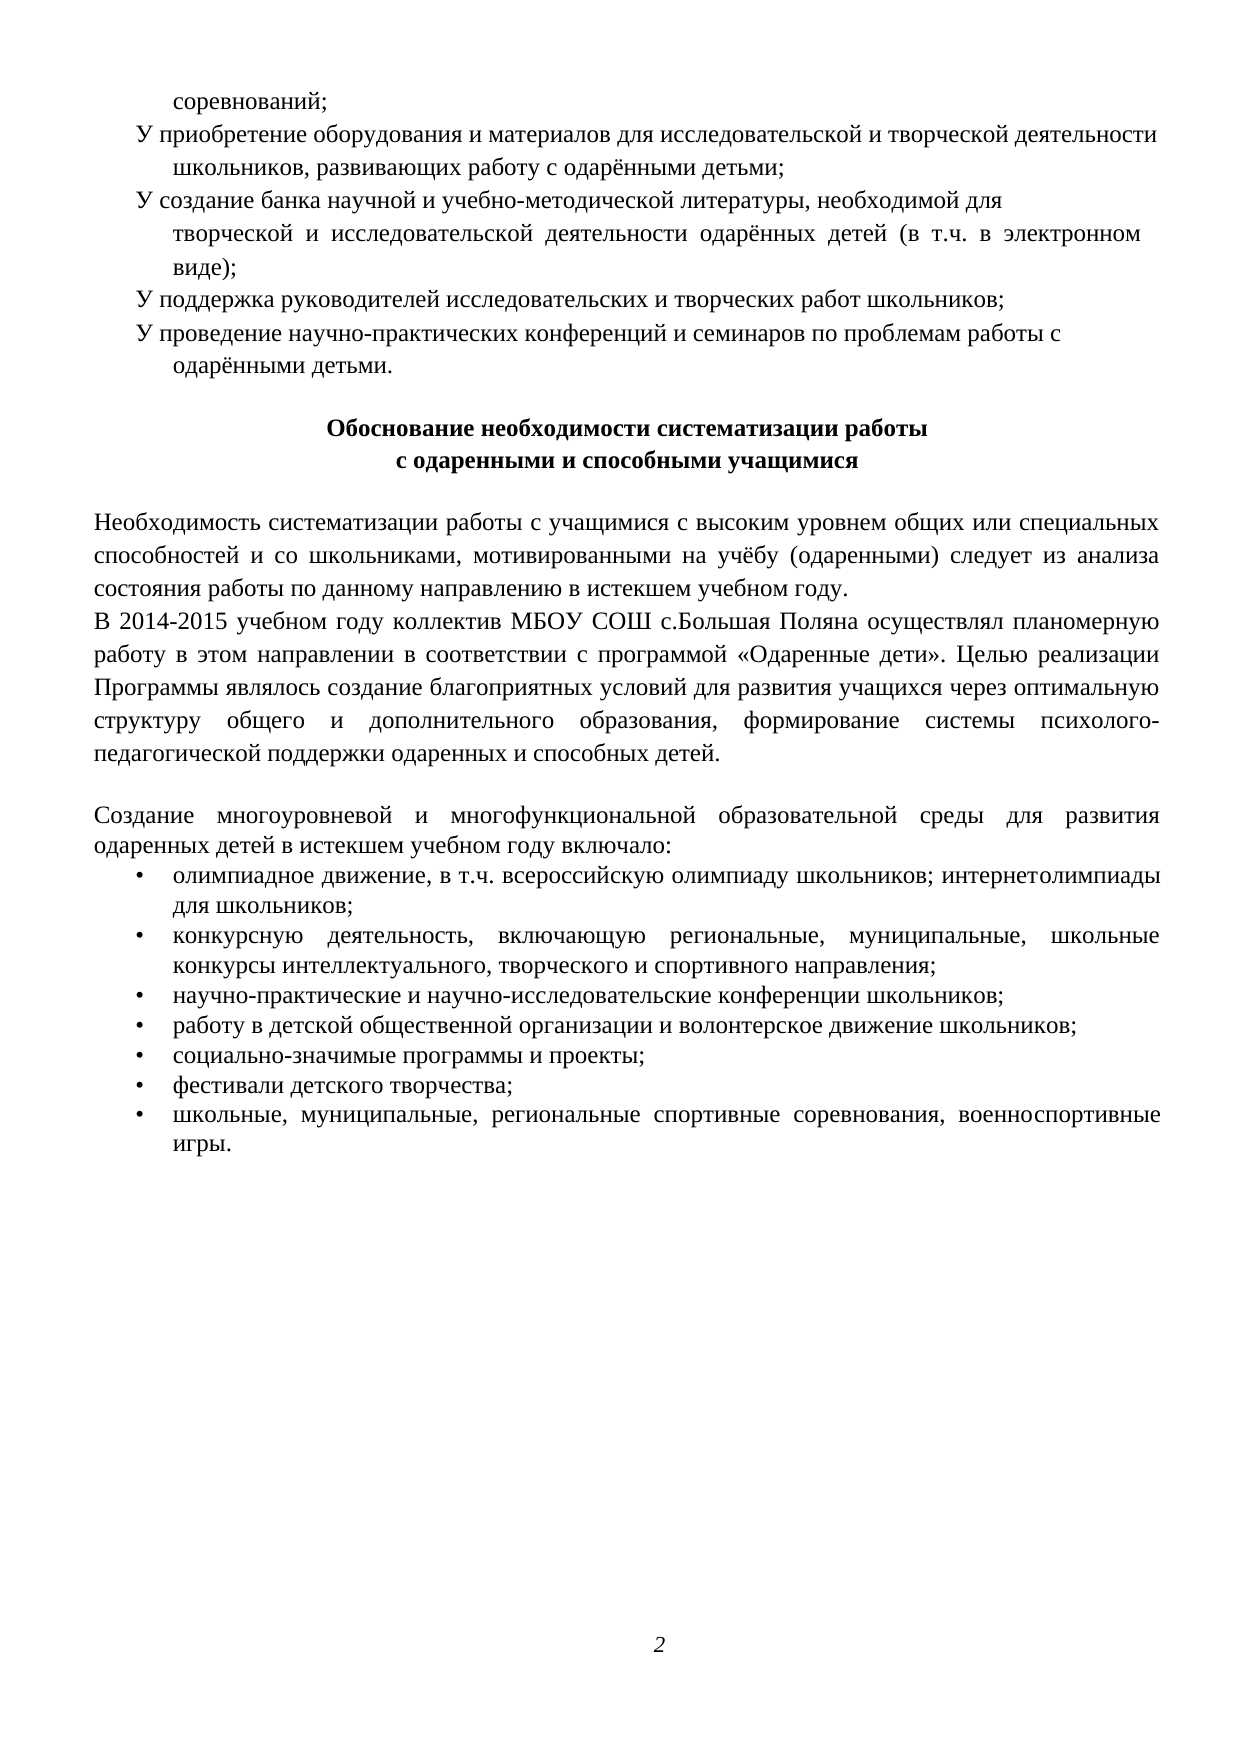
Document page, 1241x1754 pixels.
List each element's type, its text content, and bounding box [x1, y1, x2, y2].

list школьные, муниципальные, региональные спортивные соревнования, военноспортивные игры. [135, 1100, 1161, 1158]
text У проведение научно-практических конференций и семинаров по проблемам работы с одарёнными детьми. [135, 314, 1161, 381]
text Обоснование необходимости систематизации работы с одаренными и способными учащимися [93, 410, 1161, 475]
list научно-практические и научно-исследовательские конференции школьников; [135, 980, 1161, 1010]
list конкурсную деятельность, включающую региональные, муниципальные, школьные конкурсы интеллектуального, творческого и спортивного направления; [135, 920, 1161, 980]
list работу в детской общественной организации и волонтерское движение школьников; [135, 1010, 1161, 1040]
text У создание банка научной и учебно-методической литературы, необходимой для [135, 182, 1161, 216]
list олимпиадное движение, в т.ч. всероссийскую олимпиаду школьников; интернетолимпиады для школьников; [135, 860, 1161, 920]
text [135, 83, 1161, 116]
list фестивали детского творчества; [135, 1070, 1161, 1100]
text творческой и исследовательской деятельности одарённых детей (в т.ч. в электронном виде); [173, 216, 1142, 282]
text В 2014-2015 учебном году коллектив МБОУ СОШ с.Большая Поляна осуществлял планомерную работу в этом направлении в соответствии с программой «Одаренные дети». Целью реализации Программы являлось создание благоприятных условий для развития учащихся через оптимальную структуру общего и дополнительного образования, формирование системы психолого-педагогической поддержки одаренных и способных детей. [93, 603, 1161, 768]
list социально-значимые программы и проекты; [135, 1040, 1161, 1070]
text Создание многоуровневой и многофункциональной образовательной среды для развития одаренных детей в истекшем учебном году включало: [93, 800, 1161, 860]
text Необходимость систематизации работы с учащимися с высоким уровнем общих или специальных способностей и со школьниками, мотивированными на учёбу (одаренными) следует из анализа состояния работы по данному направлению в истекшем учебном году. [93, 504, 1161, 603]
text У поддержка руководителей исследовательских и творческих работ школьников; [135, 282, 1161, 314]
text У приобретение оборудования и материалов для исследовательской и творческой деятельности школьников, развивающих работу с одарёнными детьми; [135, 116, 1161, 182]
